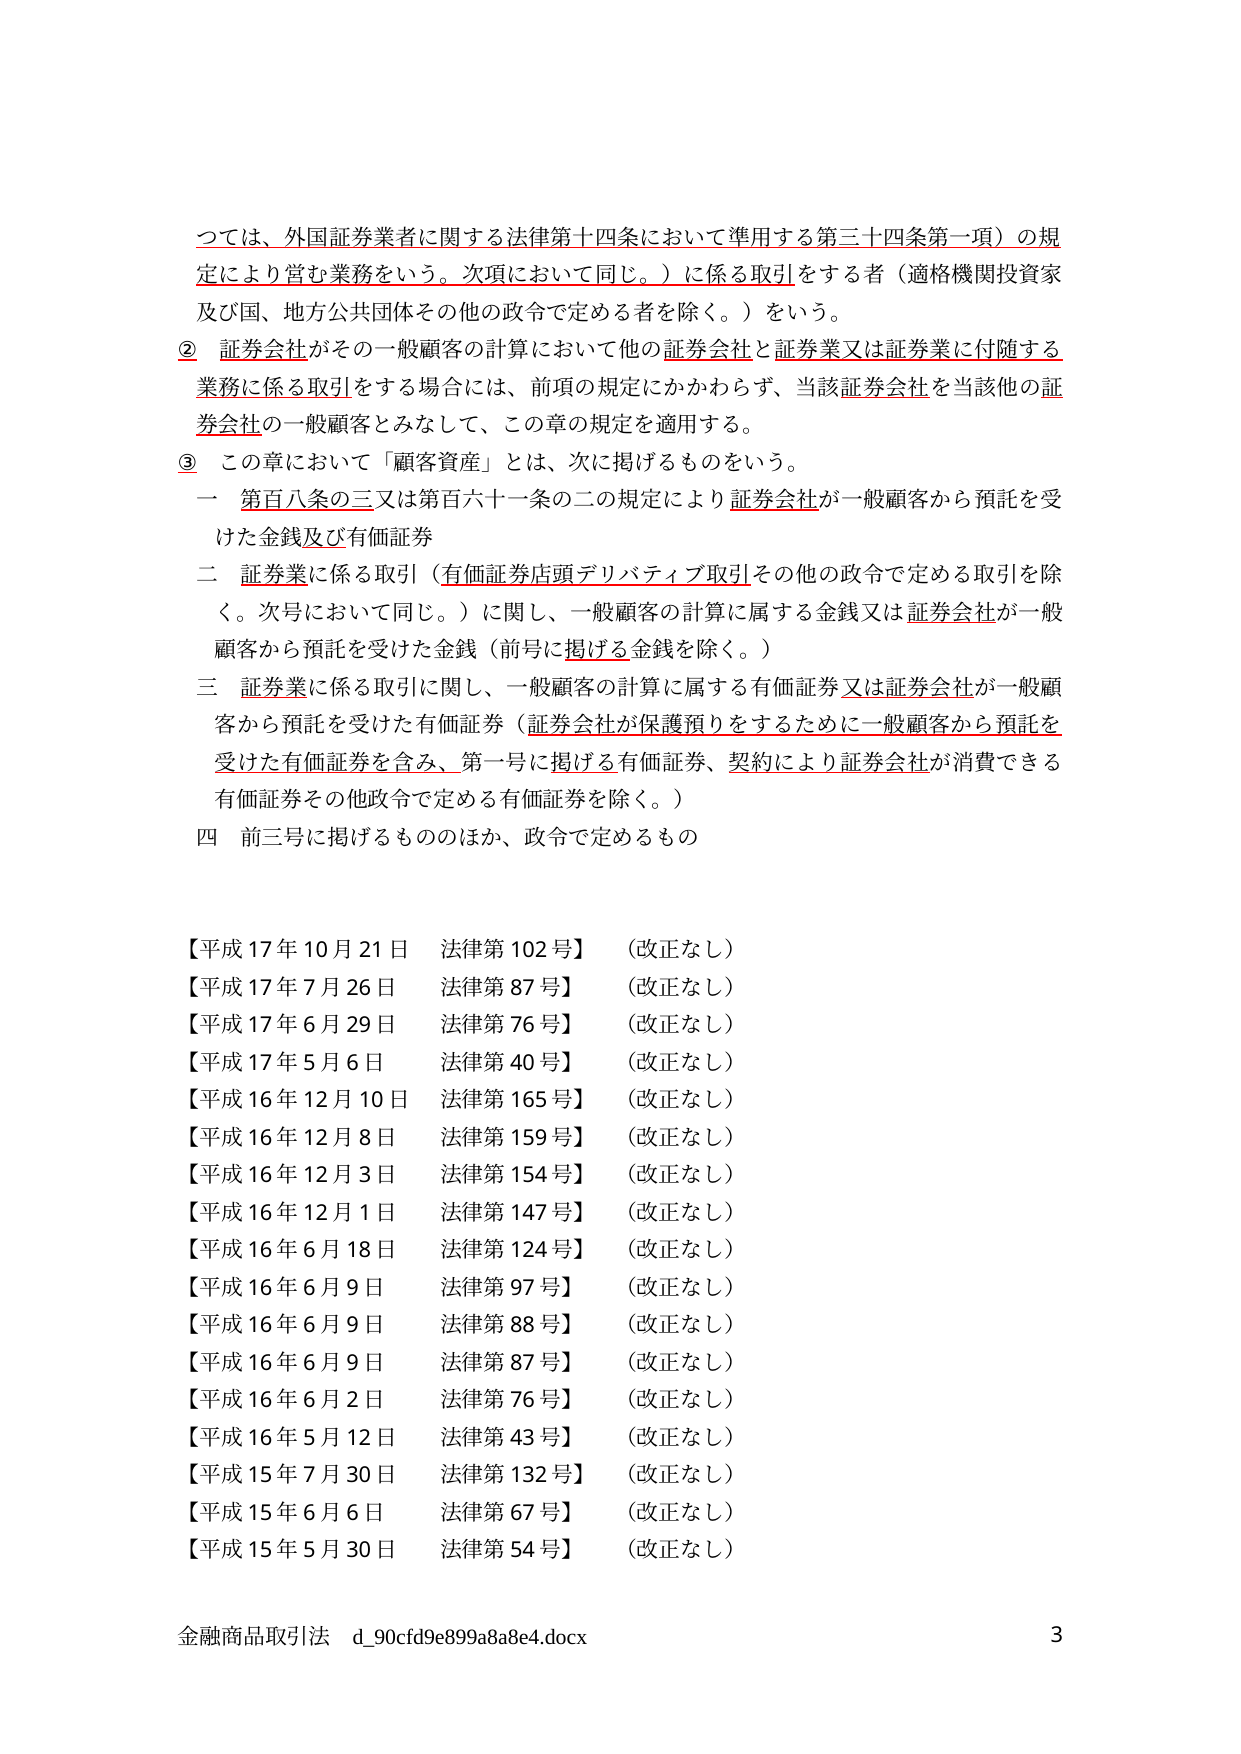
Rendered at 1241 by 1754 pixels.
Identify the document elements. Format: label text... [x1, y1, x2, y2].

text ② 証券会社がその一般顧客の計算において他の証券会社と証券業又は証券業に付随する業務に係る取引をする場合には、前項の規定にかかわらず、当該証券会社を当該他の証券会社の一般顧客とみなして、この章の規定を適用する。 [177, 329, 1063, 442]
text 【平成16年6月18日 法律第124号】 （改正なし） [177, 1229, 1063, 1267]
text 【平成16年5月12日 法律第43号】 （改正なし） [177, 1417, 1063, 1454]
text 【平成15年6月6日 法律第67号】 （改正なし） [177, 1492, 1063, 1529]
text 【平成15年7月30日 法律第132号】 （改正なし） [177, 1454, 1063, 1492]
text 【平成17年5月6日 法律第40号】 （改正なし） [177, 1042, 1063, 1079]
text 【平成16年12月3日 法律第154号】 （改正なし） [177, 1154, 1063, 1192]
text 【平成16年6月9日 法律第87号】 （改正なし） [177, 1342, 1063, 1379]
text 【平成16年12月8日 法律第159号】 （改正なし） [177, 1117, 1063, 1154]
text 【平成16年6月2日 法律第76号】 （改正なし） [177, 1379, 1063, 1417]
text 四 前三号に掲げるもののほか、政令で定めるもの [196, 817, 1063, 854]
text 一 第百八条の三又は第百六十一条の二の規定により証券会社が一般顧客から預託を受けた金銭及び有価証券 [196, 479, 1063, 554]
text ③ この章において「顧客資産」とは、次に掲げるものをいう。 [177, 442, 1063, 479]
text 【平成17年7月26日 法律第87号】 （改正なし） [177, 967, 1063, 1004]
text 【平成16年6月9日 法律第88号】 （改正なし） [177, 1304, 1063, 1342]
text 【平成17年10月21日 法律第102号】 （改正なし） [177, 929, 1063, 967]
text 【平成15年5月30日 法律第54号】 （改正なし） [177, 1529, 1063, 1567]
text 【平成17年6月29日 法律第76号】 （改正なし） [177, 1004, 1063, 1042]
text 【平成16年6月9日 法律第97号】 （改正なし） [177, 1267, 1063, 1304]
text 二 証券業に係る取引（有価証券店頭デリバティブ取引その他の政令で定める取引を除く。次号において同じ。）に関し、一般顧客の計算に属する金銭又は証券会社が一般顧客から預託を受けた金銭（前号に掲げる金銭を除く。） [196, 554, 1063, 667]
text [177, 217, 1063, 329]
text 【平成16年12月10日 法律第165号】 （改正なし） [177, 1079, 1063, 1117]
text 三 証券業に係る取引に関し、一般顧客の計算に属する有価証券又は証券会社が一般顧客から預託を受けた有価証券（証券会社が保護預りをするために一般顧客から預託を受けた有価証券を含み、第一号に掲げる有価証券、契約により証券会社が消費できる有価証券その他政令で定める有価証券を除く。） [196, 667, 1063, 817]
text 【平成16年12月1日 法律第147号】 （改正なし） [177, 1192, 1063, 1229]
